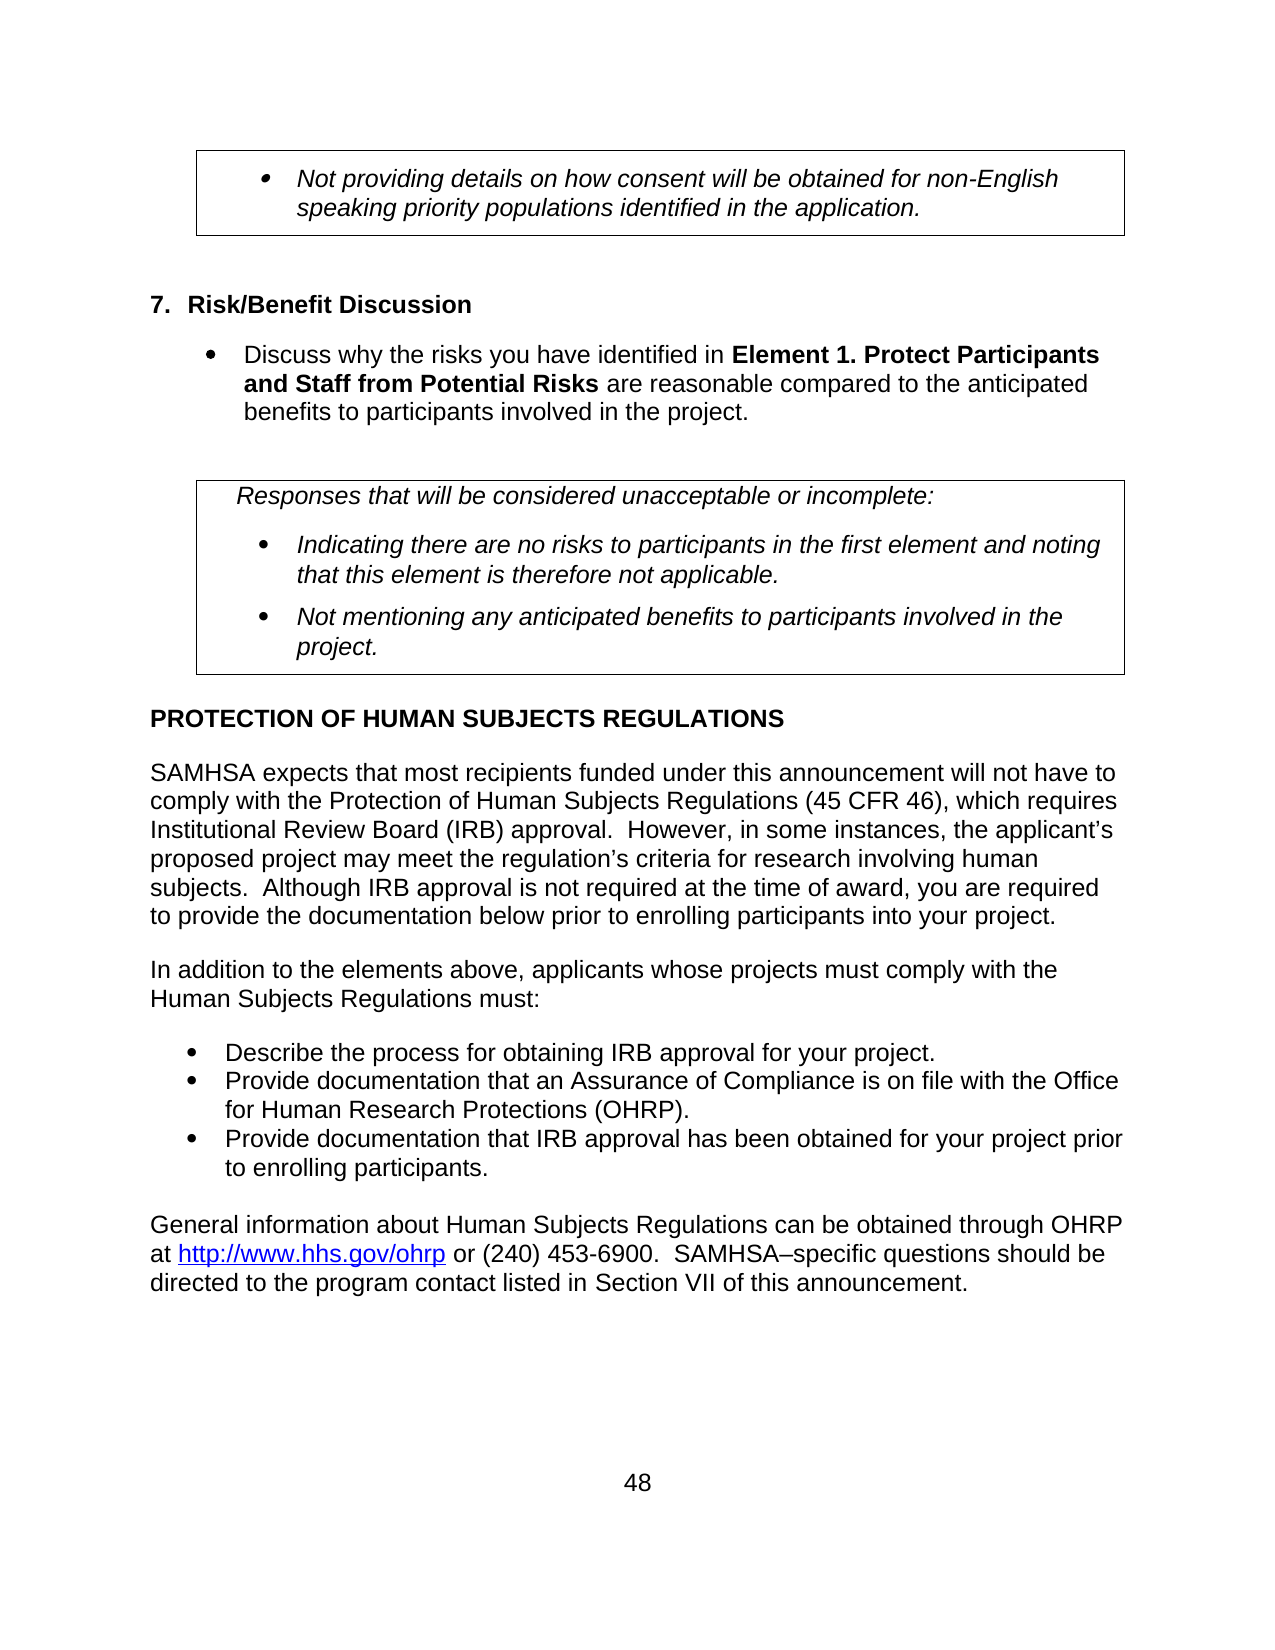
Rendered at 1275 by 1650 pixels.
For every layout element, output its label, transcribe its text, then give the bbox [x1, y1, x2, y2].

text General information about Human Subjects Regulations can be obtained through OHRP at http://www.hhs.gov/ohrp or (240) 453-6900. SAMHSA–specific questions should be directed to the program contact listed in Section VII of this announcement. [150, 1210, 1125, 1297]
list Provide documentation that IRB approval has been obtained for your project prior to enrolling participants. [187, 1124, 1125, 1182]
list Describe the process for obtaining IRB approval for your project. [187, 1037, 1125, 1066]
text PROTECTION OF HUMAN SUBJECTS REGULATIONS [150, 675, 1125, 732]
table_header Responses that will be considered unacceptable or incomplete: Indicating there are no risks to participants in the first element and noting that this element is therefore not applicable. Not mentioning any anticipated benefits to participants involved in the project. [197, 481, 1124, 674]
list Risk/Benefit Discussion [150, 290, 1125, 319]
text In addition to the elements above, applicants whose projects must comply with the Human Subjects Regulations must: [150, 955, 1125, 1012]
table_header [197, 151, 1124, 235]
text SAMHSA expects that most recipients funded under this announcement will not have to comply with the Protection of Human Subjects Regulations (45 CFR 46), which requires Institutional Review Board (IRB) approval. However, in some instances, the applicant’s proposed project may meet the regulation’s criteria for research involving human subjects. Although IRB approval is not required at the time of award, you are required to provide the documentation below prior to enrolling participants into your project. [150, 757, 1125, 930]
list Provide documentation that an Assurance of Compliance is on file with the Office for Human Research Protections (OHRP). [187, 1066, 1125, 1124]
list Discuss why the risks you have identified in Element 1. Protect Participants and Staff from Potential Risks are reasonable compared to the anticipated benefits to participants involved in the project. [206, 340, 1125, 426]
